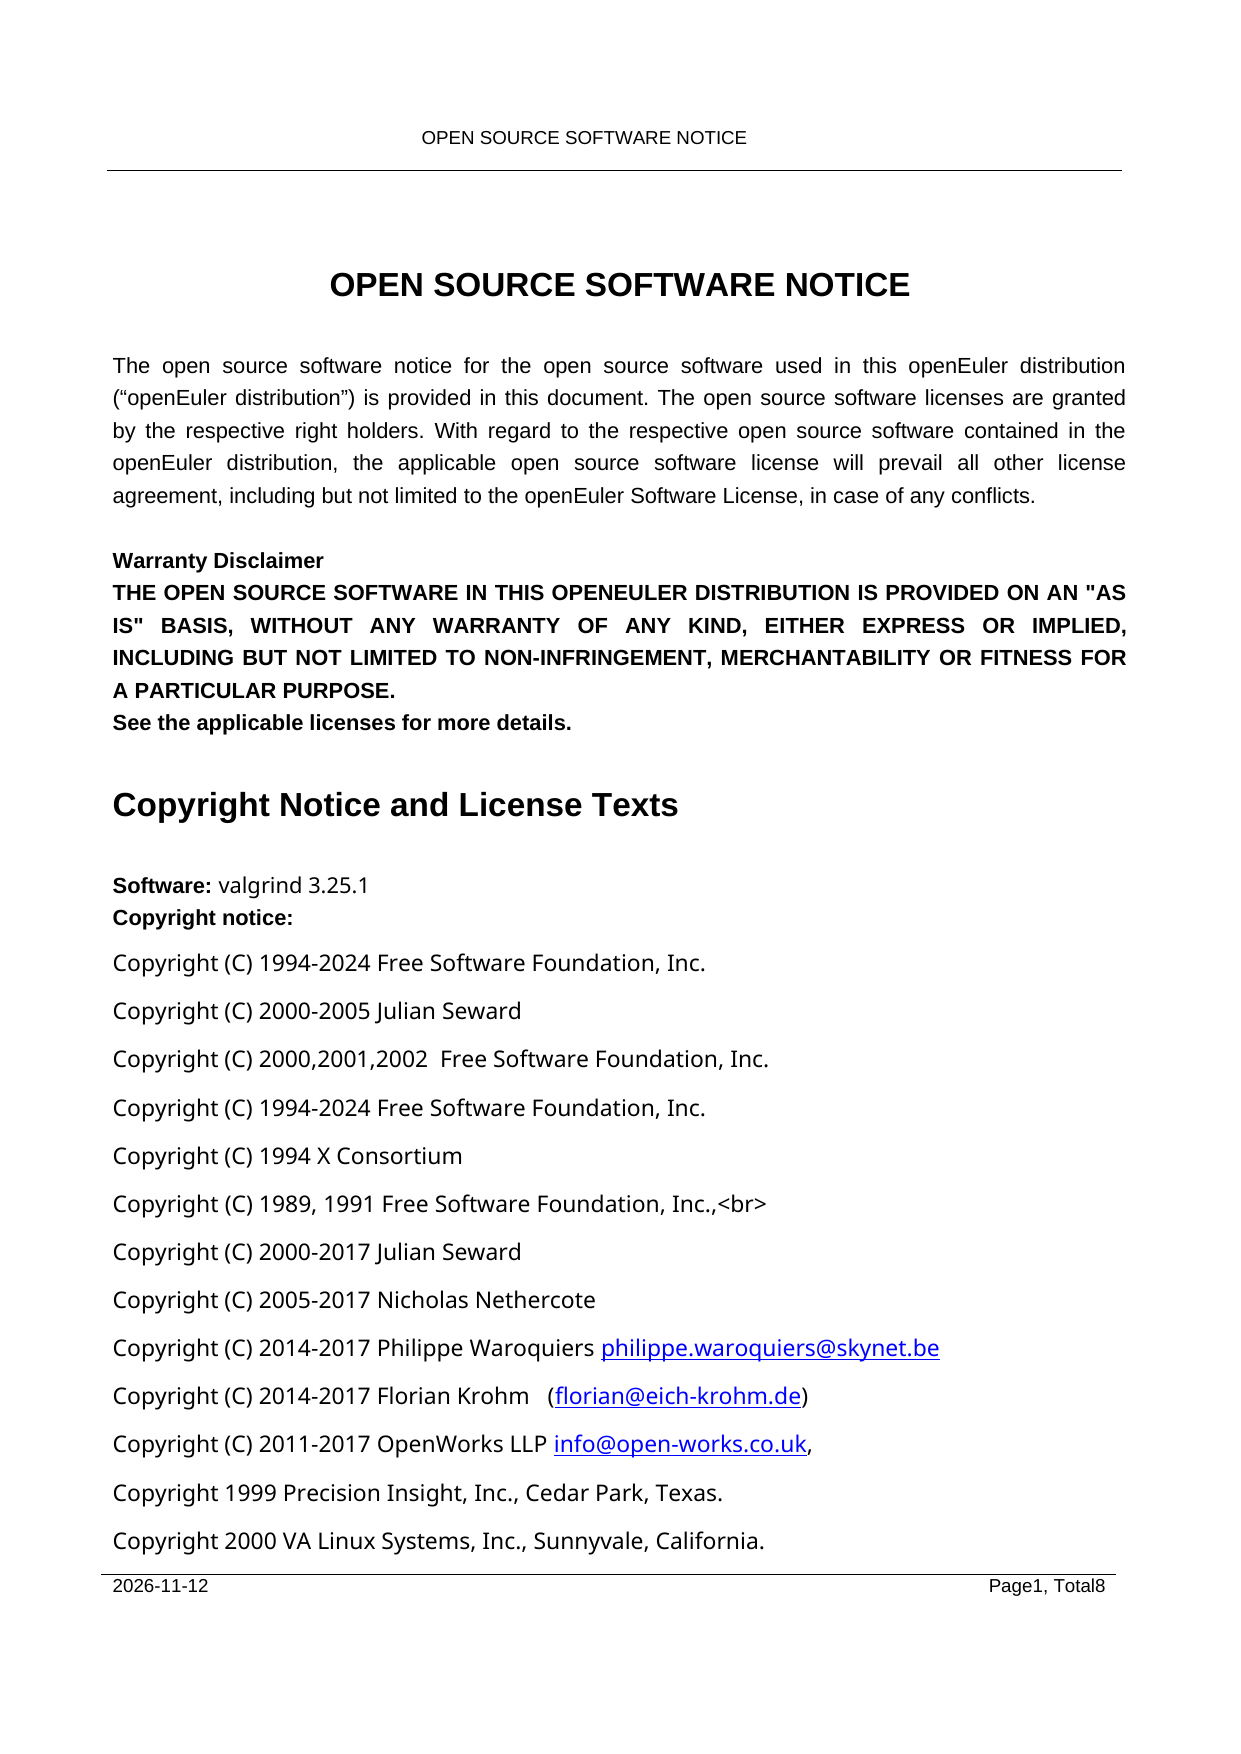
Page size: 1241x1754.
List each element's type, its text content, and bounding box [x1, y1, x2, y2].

text Copyright (C) 1989, 1991 Free Software Foundation, Inc.,<br> [112, 1187, 1128, 1220]
text Copyright (C) 2005-2017 Nicholas Nethercote [112, 1283, 1128, 1316]
text Copyright (C) 1994-2024 Free Software Foundation, Inc. [112, 947, 1128, 979]
text THE OPEN SOURCE SOFTWARE IN THIS OPENEULER DISTRIBUTION IS PROVIDED ON AN "AS IS" BASIS, WITHOUT ANY WARRANTY OF ANY KIND, EITHER EXPRESS OR IMPLIED, INCLUDING BUT NOT LIMITED TO NON-INFRINGEMENT, MERCHANTABILITY OR FITNESS FOR A PARTICULAR PURPOSE. See the applicable licenses for more details. [112, 576, 1128, 739]
text Warranty Disclaimer [112, 544, 1128, 576]
text Copyright (C) 2014-2017 Philippe Waroquiers philippe.waroquiers@skynet.be [112, 1332, 1128, 1364]
text OPEN SOURCE SOFTWARE NOTICE [112, 251, 1128, 316]
text Copyright (C) 2000,2001,2002 Free Software Foundation, Inc. [112, 1043, 1128, 1075]
text Copyright (C) 2011-2017 OpenWorks LLP info@open-works.co.uk, [112, 1428, 1128, 1460]
text Copyright (C) 1994 X Consortium [112, 1139, 1128, 1172]
text Copyright 1999 Precision Insight, Inc., Cedar Park, Texas. [112, 1476, 1128, 1508]
text Copyright (C) 1994-2024 Free Software Foundation, Inc. [112, 1091, 1128, 1123]
text Copyright Notice and License Texts [112, 771, 1128, 836]
title Software: valgrind 3.25.1 [112, 869, 1128, 901]
text Copyright 2000 VA Linux Systems, Inc., Sunnyvale, California. [112, 1524, 1128, 1557]
text Copyright (C) 2014-2017 Florian Krohm (florian@eich-krohm.de) [112, 1380, 1128, 1412]
text The open source software notice for the open source software used in this openEuler distribution (“openEuler distribution”) is provided in this document. The open source software licenses are granted by the respective right holders. With regard to the respective open source software contained in the openEuler distribution, the applicable open source software license will prevail all other license agreement, including but not limited to the openEuler Software License, in case of any conflicts. [112, 349, 1128, 511]
text Copyright (C) 2000-2017 Julian Seward [112, 1235, 1128, 1268]
text Copyright notice: [112, 901, 1128, 934]
text Copyright (C) 2000-2005 Julian Seward [112, 995, 1128, 1027]
